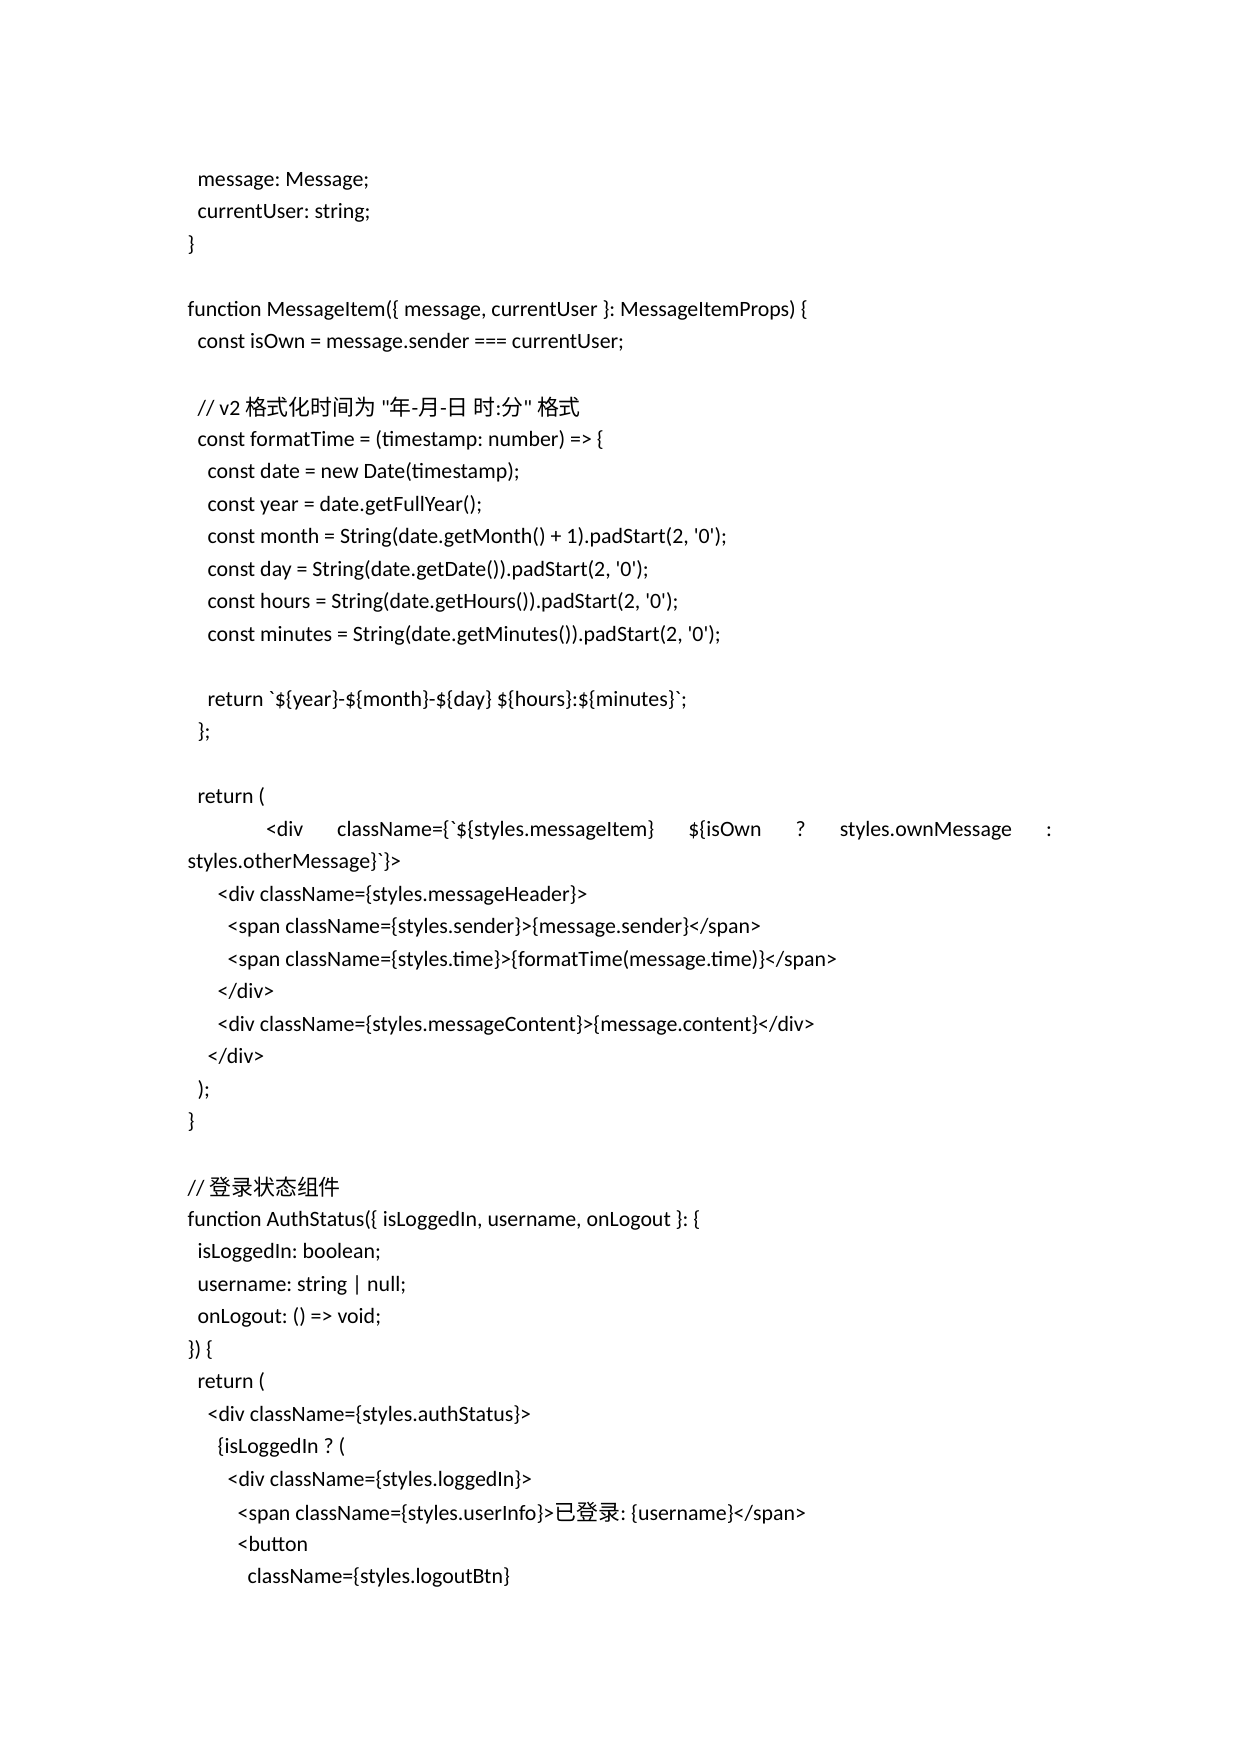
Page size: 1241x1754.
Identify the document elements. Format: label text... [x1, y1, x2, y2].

text currentUser: string; [187, 194, 1053, 227]
text const date = new Date(timestamp); [187, 454, 1053, 487]
text const minutes = String(date.getMinutes()).padStart(2, '0'); [187, 617, 1053, 649]
text <div className={styles.messageHeader}> [187, 877, 1053, 909]
text } [187, 1104, 1053, 1137]
text <span className={styles.sender}>{message.sender}</span> [187, 909, 1053, 942]
text return ( [187, 1364, 1053, 1397]
text <span className={styles.time}>{formatTime(message.time)}</span> [187, 942, 1053, 974]
text <div className={styles.authStatus}> [187, 1397, 1053, 1429]
text // v2格式化时间为 "年-月-日 时:分" 格式 [187, 389, 1053, 422]
text function AuthStatus({ isLoggedIn, username, onLogout }: { [187, 1202, 1053, 1234]
text className={styles.logoutBtn} [187, 1559, 1053, 1592]
text </div> [187, 1039, 1053, 1072]
text } [187, 227, 1053, 259]
text }) { [187, 1332, 1053, 1364]
text return ( [187, 779, 1053, 812]
text <span className={styles.userInfo}>已登录: {username}</span> [187, 1494, 1053, 1527]
text const day = String(date.getDate()).padStart(2, '0'); [187, 552, 1053, 584]
text function MessageItem({ message, currentUser }: MessageItemProps) { [187, 292, 1053, 324]
text return `${year}-${month}-${day} ${hours}:${minutes}`; [187, 682, 1053, 714]
text // 登录状态组件 [187, 1169, 1053, 1202]
text const year = date.getFullYear(); [187, 487, 1053, 519]
text <div className={`${styles.messageItem} ${isOwn ? styles.ownMessage : styles.otherMessage}`}> [187, 812, 1053, 877]
text <div className={styles.messageContent}>{message.content}</div> [187, 1007, 1053, 1039]
text ); [187, 1072, 1053, 1104]
text const month = String(date.getMonth() + 1).padStart(2, '0'); [187, 519, 1053, 552]
text {isLoggedIn ? ( [187, 1429, 1053, 1462]
text <button [187, 1527, 1053, 1559]
text </div> [187, 974, 1053, 1007]
text }; [187, 714, 1053, 747]
text username: string | null; [187, 1267, 1053, 1299]
text message: Message; [187, 162, 1053, 194]
text isLoggedIn: boolean; [187, 1234, 1053, 1267]
text onLogout: () => void; [187, 1299, 1053, 1332]
text const isOwn = message.sender === currentUser; [187, 324, 1053, 357]
text <div className={styles.loggedIn}> [187, 1462, 1053, 1494]
text const formatTime = (timestamp: number) => { [187, 422, 1053, 454]
text const hours = String(date.getHours()).padStart(2, '0'); [187, 584, 1053, 617]
